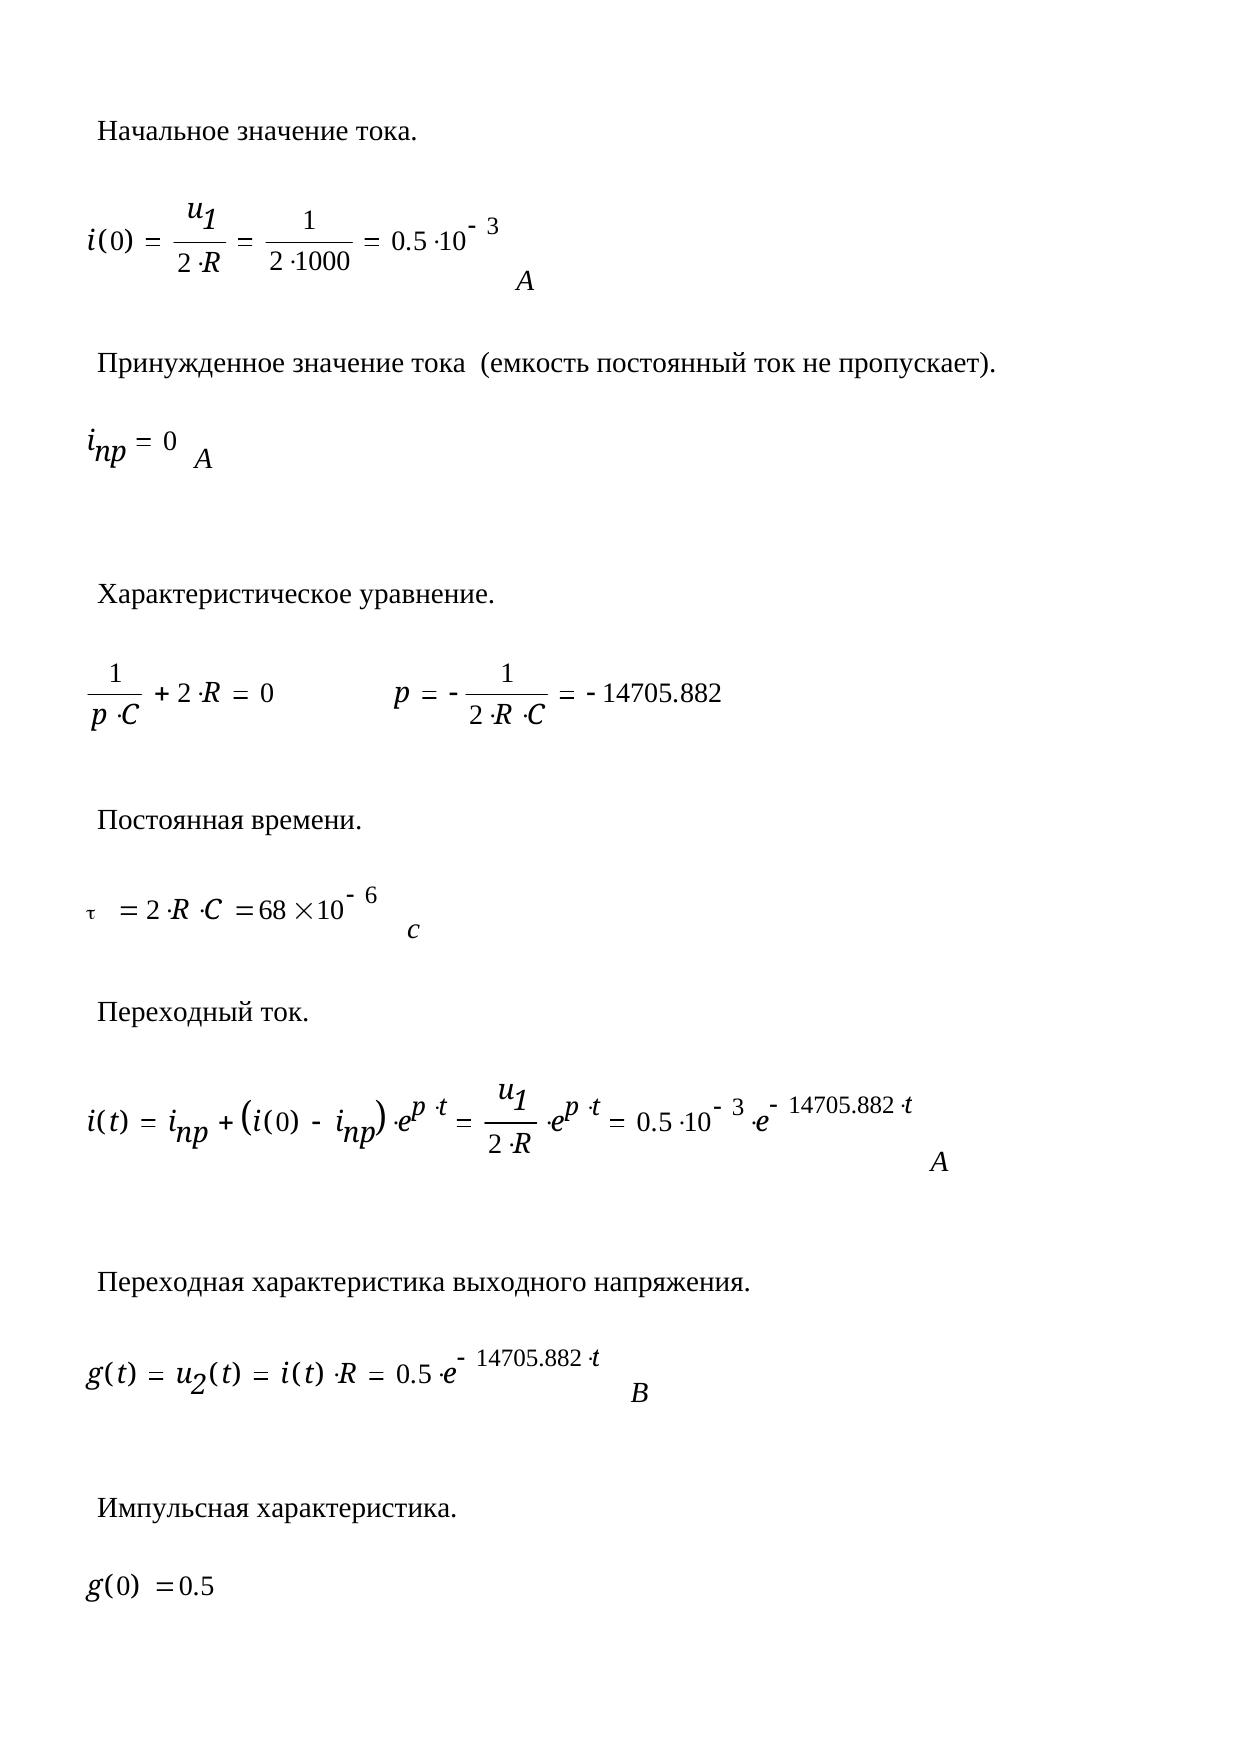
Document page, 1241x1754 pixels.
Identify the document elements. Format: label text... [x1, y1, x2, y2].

text А [83, 1072, 968, 1178]
text Характеристическое уравнение. [75, 576, 1165, 609]
text Импульсная характеристика. [75, 1490, 1165, 1523]
text Постоянная времени. [75, 802, 1165, 835]
text Переходный ток. [75, 994, 1165, 1028]
text с [83, 879, 494, 944]
text Переходная характеристика выходного напряжения. [75, 1264, 1165, 1298]
text В [83, 1341, 696, 1409]
text А [83, 191, 554, 297]
text А [83, 422, 299, 475]
text Принужденное значение тока (емкость постоянный ток не пропускает). [75, 345, 1165, 378]
text Начальное значение тока. [75, 113, 1165, 147]
